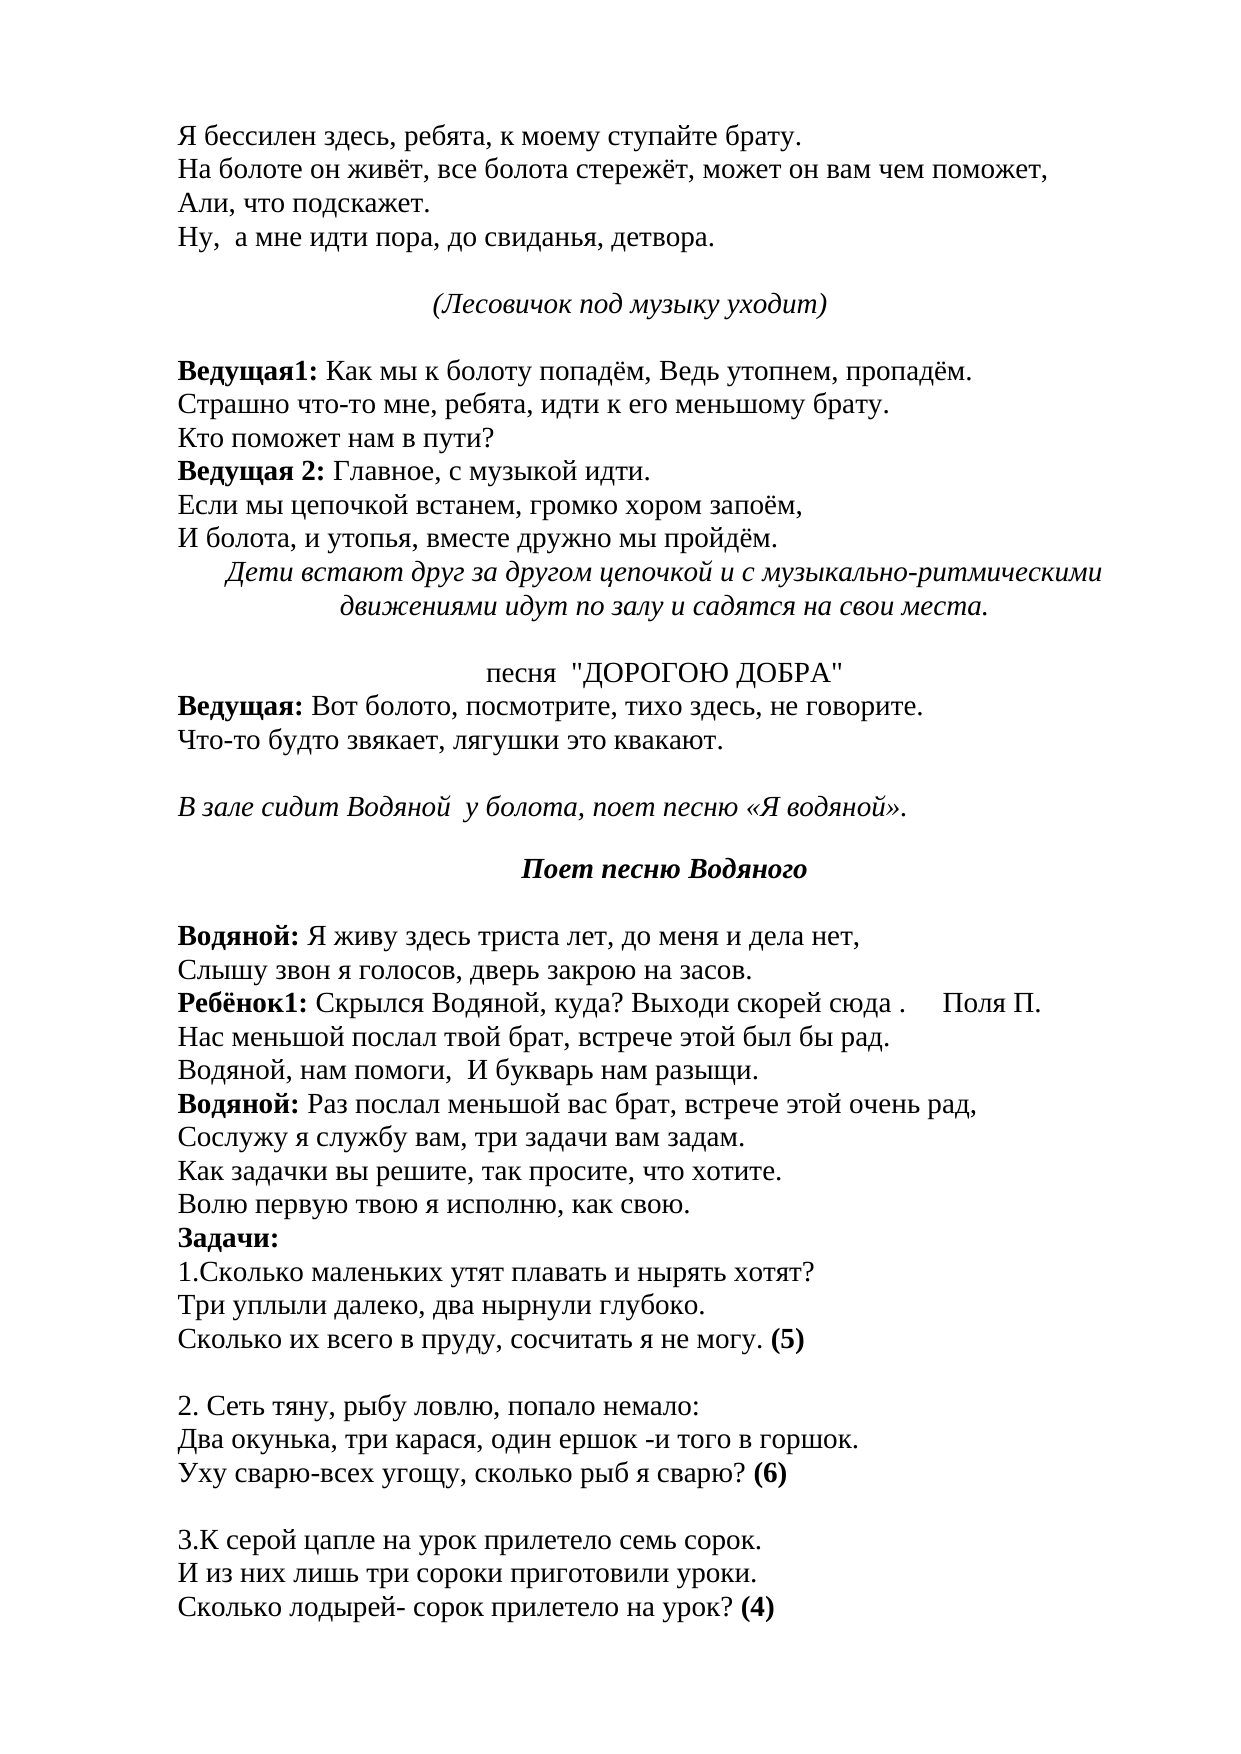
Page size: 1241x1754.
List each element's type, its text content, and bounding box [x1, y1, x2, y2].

text Али, что подскажет. Ну, а мне идти пора, до свиданья, детвора. (Лесовичок под музыку уходит) Ведущая1: Как мы к болоту попадём, Ведь утопнем, пропадём. Страшно что-то мне, ребята, идти к его меньшому брату. Кто поможет нам в пути? Ведущая 2: Главное, с музыкой идти. Если мы цепочкой встанем, громко хором запоём, И болота, и утопья, вместе дружно мы пройдём. [177, 185, 1152, 554]
text Ведущая: Вот болото, посмотрите, тихо здесь, не говорите. Что-то будто звякает, лягушки это квакают. В зале сидит Водяной у болота, поет песню «Я водяной». [177, 688, 1152, 851]
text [177, 118, 1152, 185]
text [177, 885, 1152, 1623]
text Поет песню Водяного [177, 851, 1152, 885]
text Дети встают друг за другом цепочкой и с музыкально-ритмическими движениями идут по залу и садятся на свои места. песня "ДОРОГОЮ ДОБРА" [177, 554, 1152, 688]
